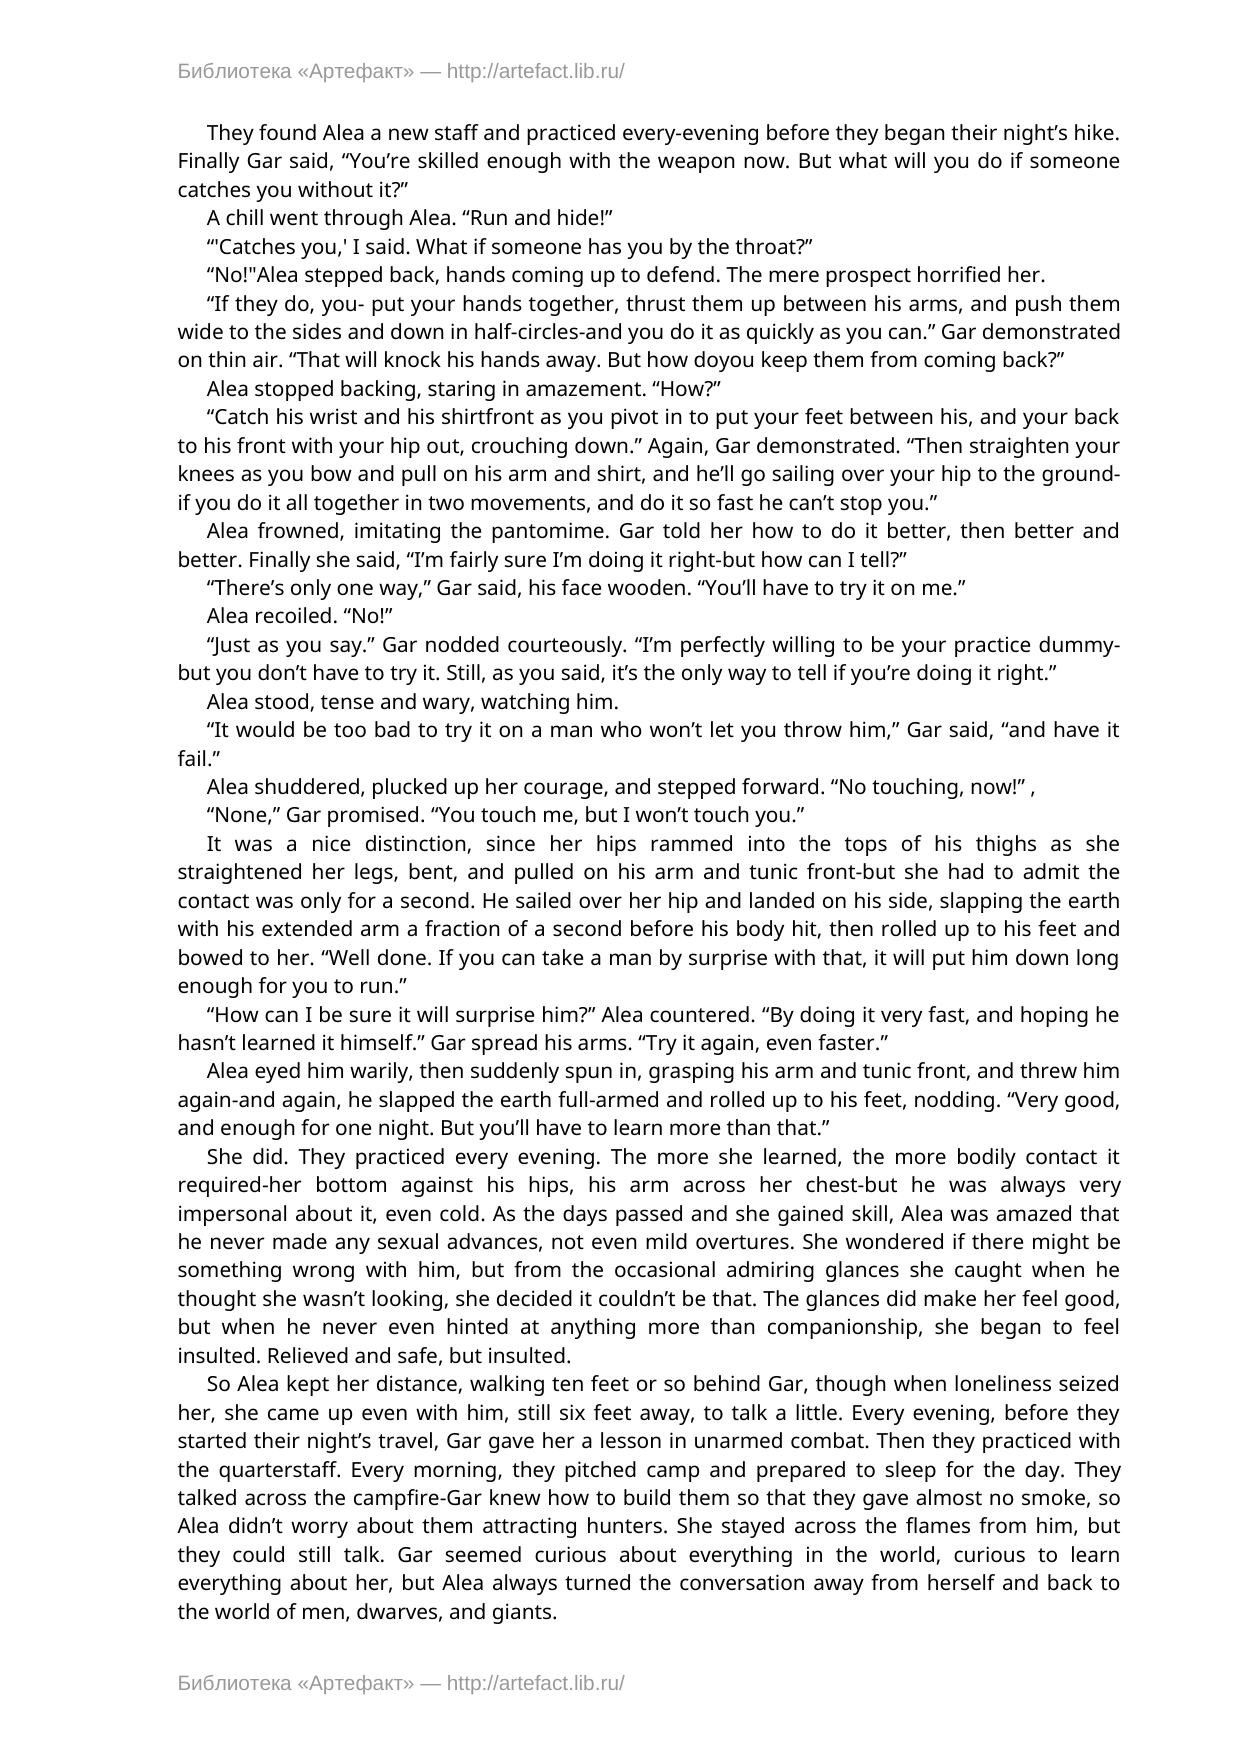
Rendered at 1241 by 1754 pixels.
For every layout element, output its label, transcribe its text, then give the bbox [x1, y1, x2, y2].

text So Alea kept her distance, walking ten feet or so behind Gar, though when loneliness seized her, she came up even with him, still six feet away, to talk a little. Every evening, before they started their night’s travel, Gar gave her a lesson in unarmed combat. Then they practiced with the quarterstaff. Every morning, they pitched camp and prepared to sleep for the day. They talked across the campfire-Gar knew how to build them so that they gave almost no smoke, so Alea didn’t worry about them attracting hunters. She stayed across the flames from him, but they could still talk. Gar seemed curious about everything in the world, curious to learn everything about her, but Alea always turned the conversation away from herself and back to the world of men, dwarves, and giants. [177, 1369, 1122, 1625]
text It was a nice distinction, since her hips rammed into the tops of his thighs as she straightened her legs, bent, and pulled on his arm and tunic front-but she had to admit the contact was only for a second. He sailed over her hip and landed on his side, slapping the earth with his extended arm a fraction of a second before his body hit, then rolled up to his feet and bowed to her. “Well done. If you can take a man by surprise with that, it will put him down long enough for you to run.” [177, 829, 1122, 1000]
text “Catch his wrist and his shirtfront as you pivot in to put your feet between his, and your back to his front with your hip out, crouching down.” Again, Gar demonstrated. “Then straighten your knees as you bow and pull on his arm and shirt, and he’ll go sailing over your hip to the ground-if you do it all together in two movements, and do it so fast he can’t stop you.” [177, 402, 1122, 516]
text A chill went through Alea. “Run and hide!” [177, 203, 1122, 232]
text Alea stood, tense and wary, watching him. [177, 687, 1122, 715]
text “How can I be sure it will surprise him?” Alea countered. “By doing it very fast, and hoping he hasn’t learned it himself.” Gar spread his arms. “Try it again, even faster.” [177, 1000, 1122, 1057]
text “It would be too bad to try it on a man who won’t let you throw him,” Gar said, “and have it fail.” [177, 715, 1122, 772]
text She did. They practiced every evening. The more she learned, the more bodily contact it required-her bottom against his hips, his arm across her chest-but he was always very impersonal about it, even cold. As the days passed and she gained skill, Alea was amazed that he never made any sexual advances, not even mild overtures. She wondered if there might be something wrong with him, but from the occasional admiring glances she caught when he thought she wasn’t looking, she decided it couldn’t be that. The glances did make her feel good, but when he never even hinted at anything more than companionship, she began to feel insulted. Relieved and safe, but insulted. [177, 1142, 1122, 1369]
text “There’s only one way,” Gar said, his face wooden. “You’ll have to try it on me.” [177, 573, 1122, 602]
text “None,” Gar promised. “You touch me, but I won’t touch you.” [177, 801, 1122, 829]
text Alea recoiled. “No!” [177, 602, 1122, 630]
text “No!"Alea stepped back, hands coming up to defend. The mere prospect horrified her. [177, 260, 1122, 289]
text Alea eyed him warily, then suddenly spun in, grasping his arm and tunic front, and threw him again-and again, he slapped the earth full-armed and rolled up to his feet, nodding. “Very good, and enough for one night. But you’ll have to learn more than that.” [177, 1057, 1122, 1142]
text “'Catches you,' I said. What if someone has you by the throat?” [177, 232, 1122, 260]
text “If they do, you- put your hands together, thrust them up between his arms, and push them wide to the sides and down in half-circles-and you do it as quickly as you can.” Gar demonstrated on thin air. “That will knock his hands away. But how doyou keep them from coming back?” [177, 289, 1122, 374]
text Alea shuddered, plucked up her courage, and stepped forward. “No touching, now!” , [177, 772, 1122, 801]
text They found Alea a new staff and practiced every-evening before they began their night’s hike. Finally Gar said, “You’re skilled enough with the weapon now. But what will you do if someone catches you without it?” [177, 118, 1122, 203]
text “Just as you say.” Gar nodded courteously. “I’m perfectly willing to be your practice dummy-but you don’t have to try it. Still, as you said, it’s the only way to tell if you’re doing it right.” [177, 630, 1122, 687]
text Alea stopped backing, staring in amazement. “How?” [177, 374, 1122, 402]
text Alea frowned, imitating the pantomime. Gar told her how to do it better, then better and better. Finally she said, “I’m fairly sure I’m doing it right-but how can I tell?” [177, 516, 1122, 573]
